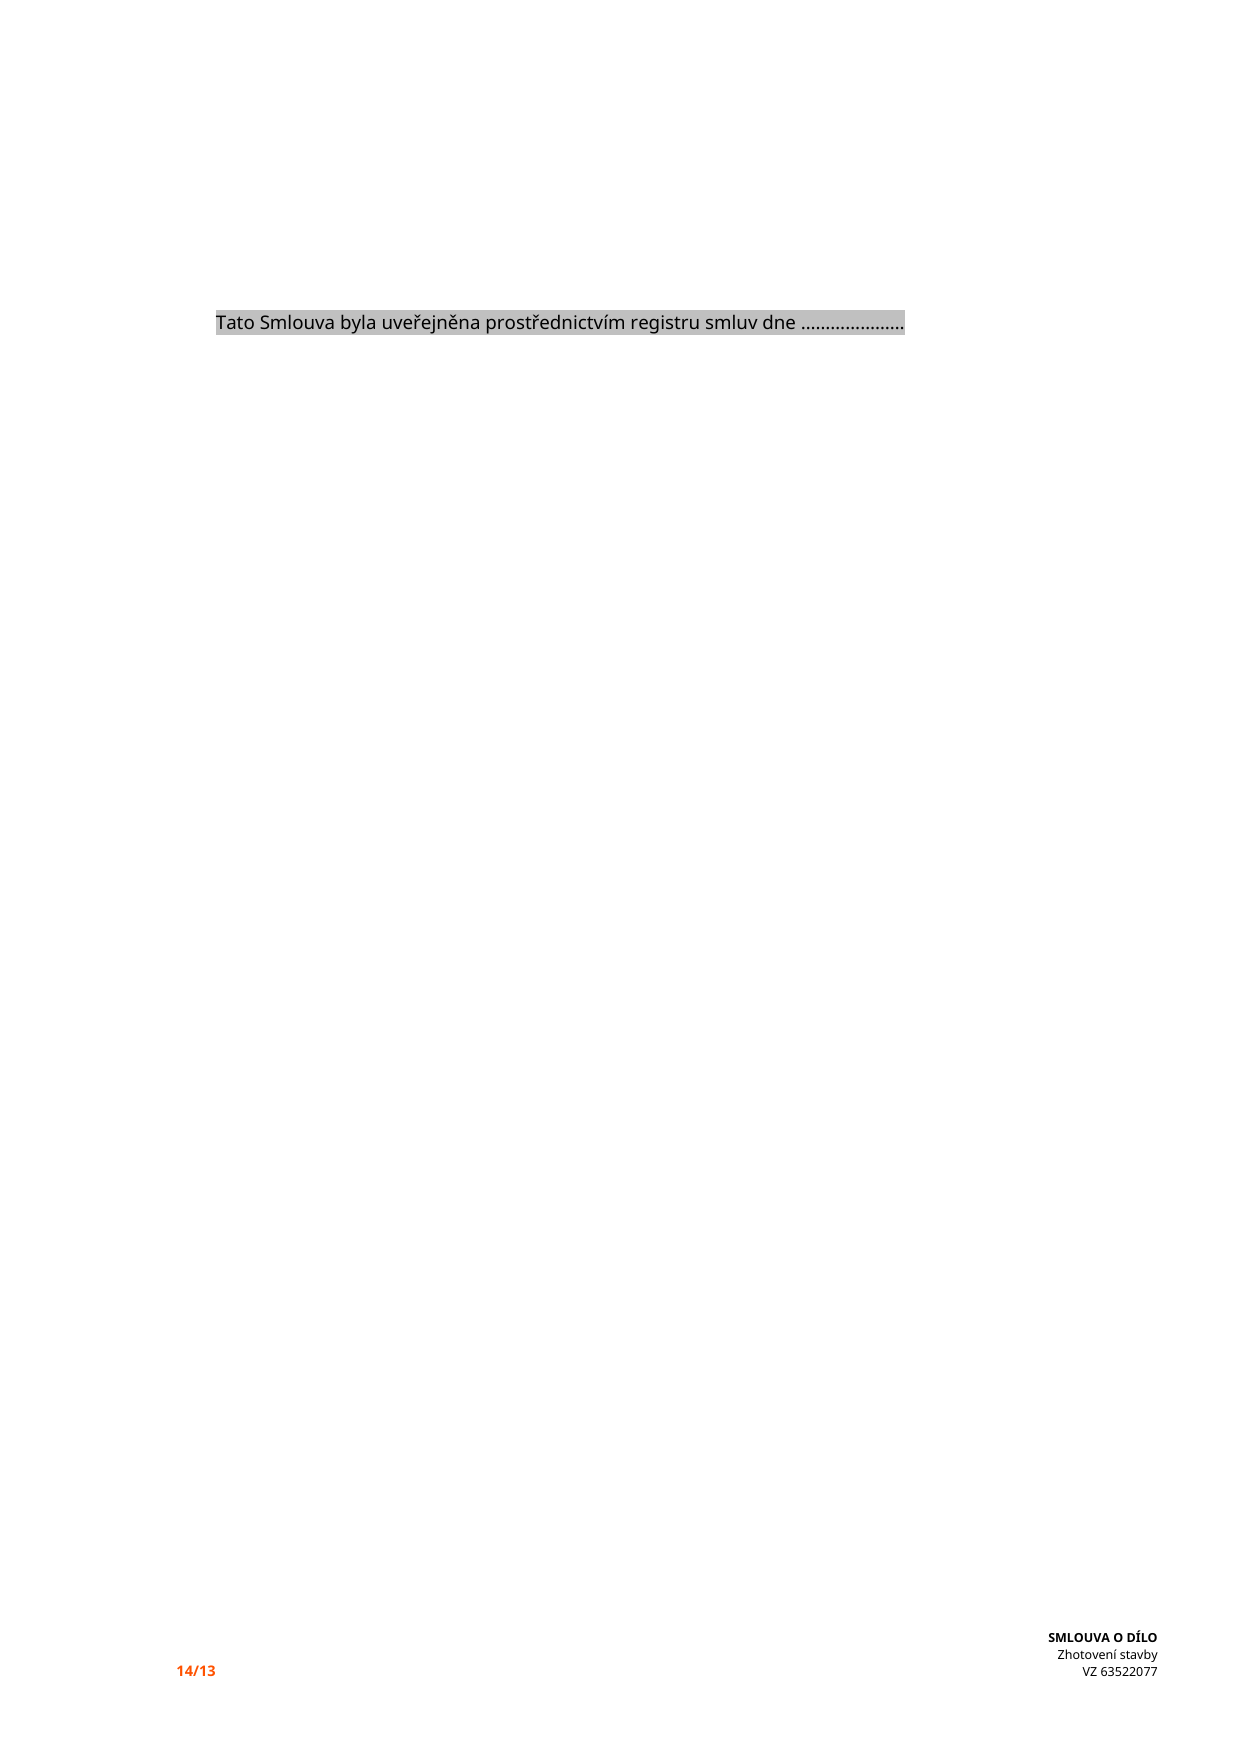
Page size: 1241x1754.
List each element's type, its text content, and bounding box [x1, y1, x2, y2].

text Tato Smlouva byla uveřejněna prostřednictvím registru smluv dne ………………… [216, 309, 1093, 335]
